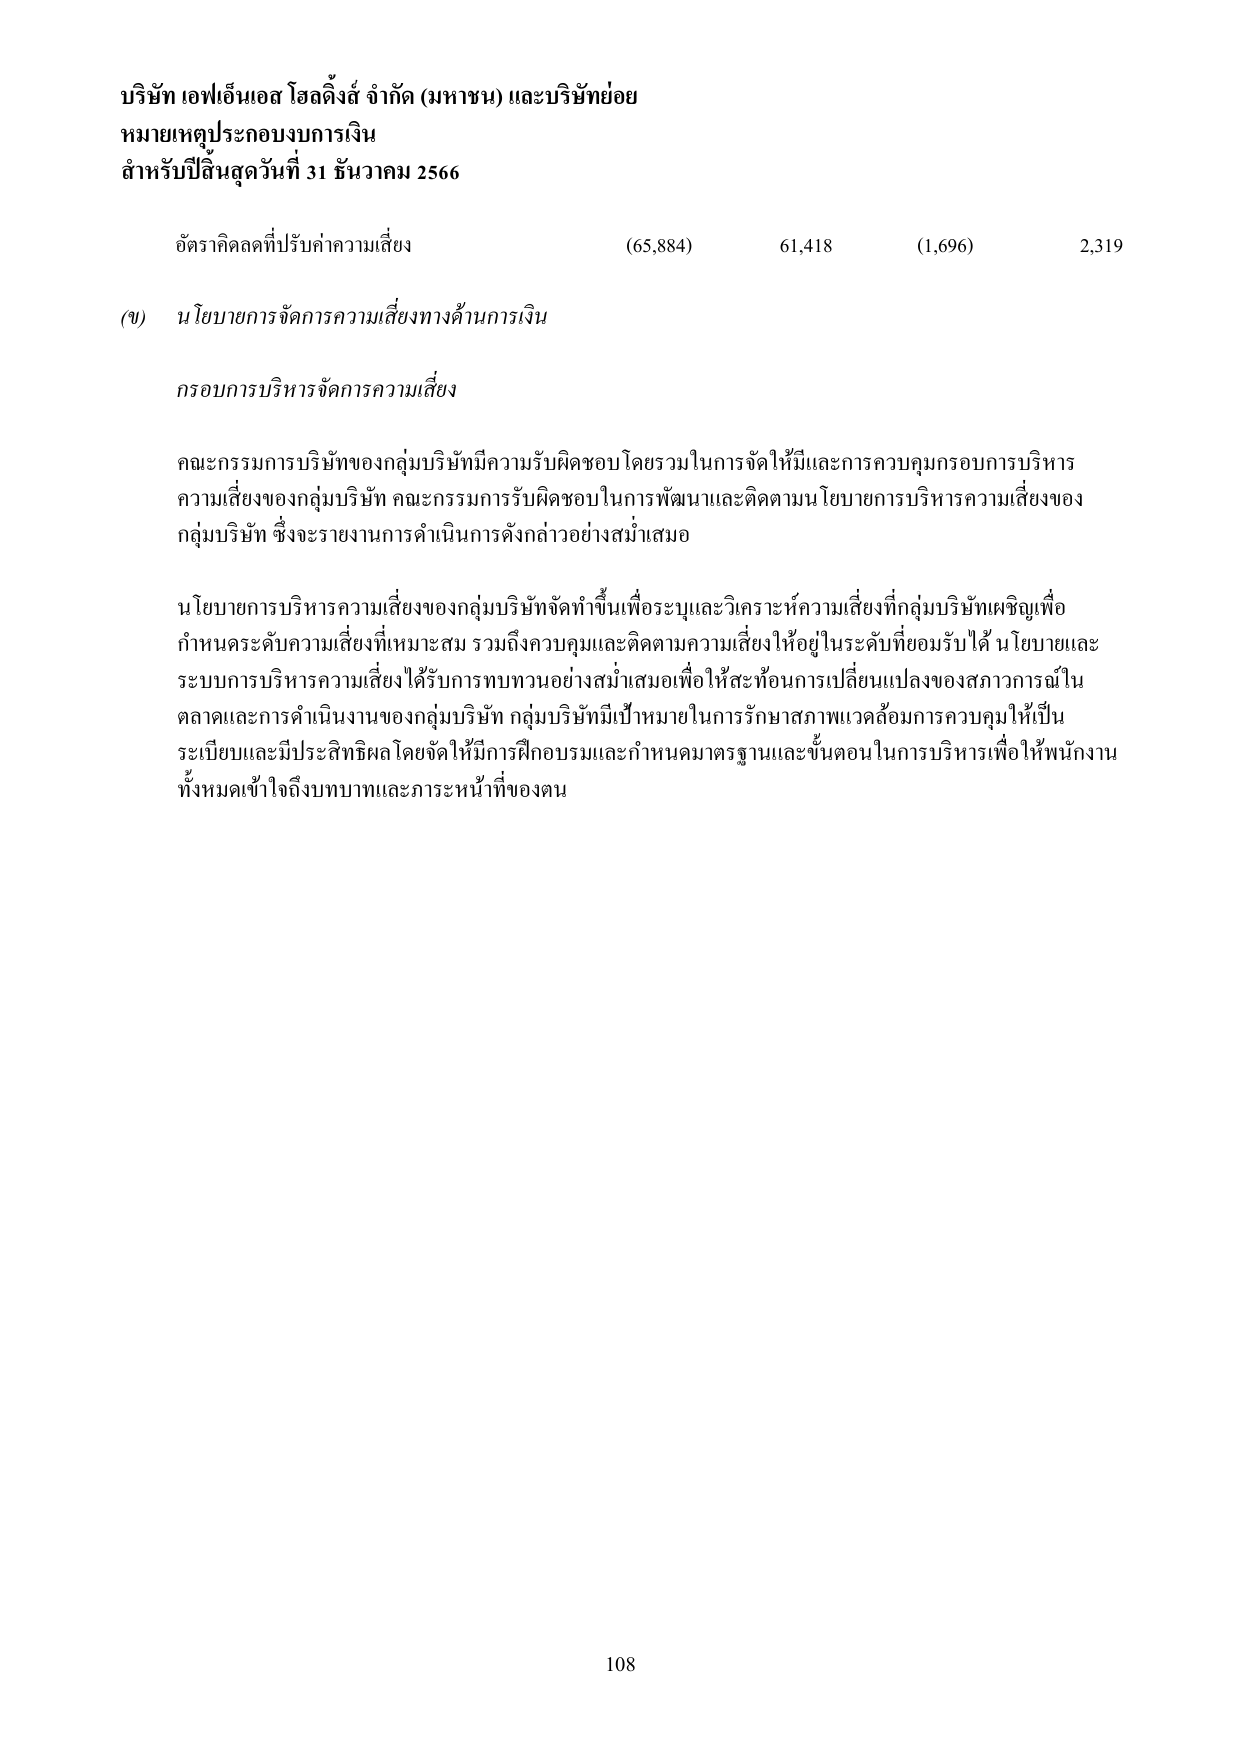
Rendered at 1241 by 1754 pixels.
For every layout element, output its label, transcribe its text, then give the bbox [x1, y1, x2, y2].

text นโยบายการบริหารความเสี่ยงของกลุ่มบริษัทจัดทำขึ้นเพื่อระบุและวิเคราะห์ความเสี่ยงที่กลุ่มบริษัทเผชิญเพื่อกำหนดระดับความเสี่ยงที่เหมาะสม รวมถึงควบคุมและติดตามความเสี่ยงให้อยู่ในระดับที่ยอมรับได้ นโยบายและระบบการบริหารความเสี่ยงได้รับการทบทวนอย่างสม่ำเสมอเพื่อให้สะท้อนการเปลี่ยนแปลงของสภาวการณ์ในตลาดและการดำเนินงานของกลุ่มบริษัท กลุ่มบริษัทมีเป้าหมายในการรักษาสภาพแวดล้อมการควบคุมให้เป็นระเบียบและมีประสิทธิผลโดยจัดให้มีการฝึกอบรมและกำหนดมาตรฐานและขั้นตอนในการบริหารเพื่อให้พนักงานทั้งหมดเข้าใจถึงบทบาทและภาระหน้าที่ของตน [177, 586, 1120, 804]
text คณะกรรมการบริษัทของกลุ่มบริษัทมีความรับผิดชอบโดยรวมในการจัดให้มีและการควบคุมกรอบการบริหารความเสี่ยงของกลุ่มบริษัท คณะกรรมการรับผิดชอบในการพัฒนาและติดตามนโยบายการบริหารความเสี่ยงของกลุ่มบริษัท ซึ่งจะรายงานการดำเนินการดังกล่าวอย่างสม่ำเสมอ [177, 441, 1120, 550]
text กรอบการบริหารจัดการความเสี่ยง [120, 368, 1120, 405]
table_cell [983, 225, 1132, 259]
text (ข) นโยบายการจัดการความเสี่ยงทางด้านการเงิน [120, 296, 1120, 332]
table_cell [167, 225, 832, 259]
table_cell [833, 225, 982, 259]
